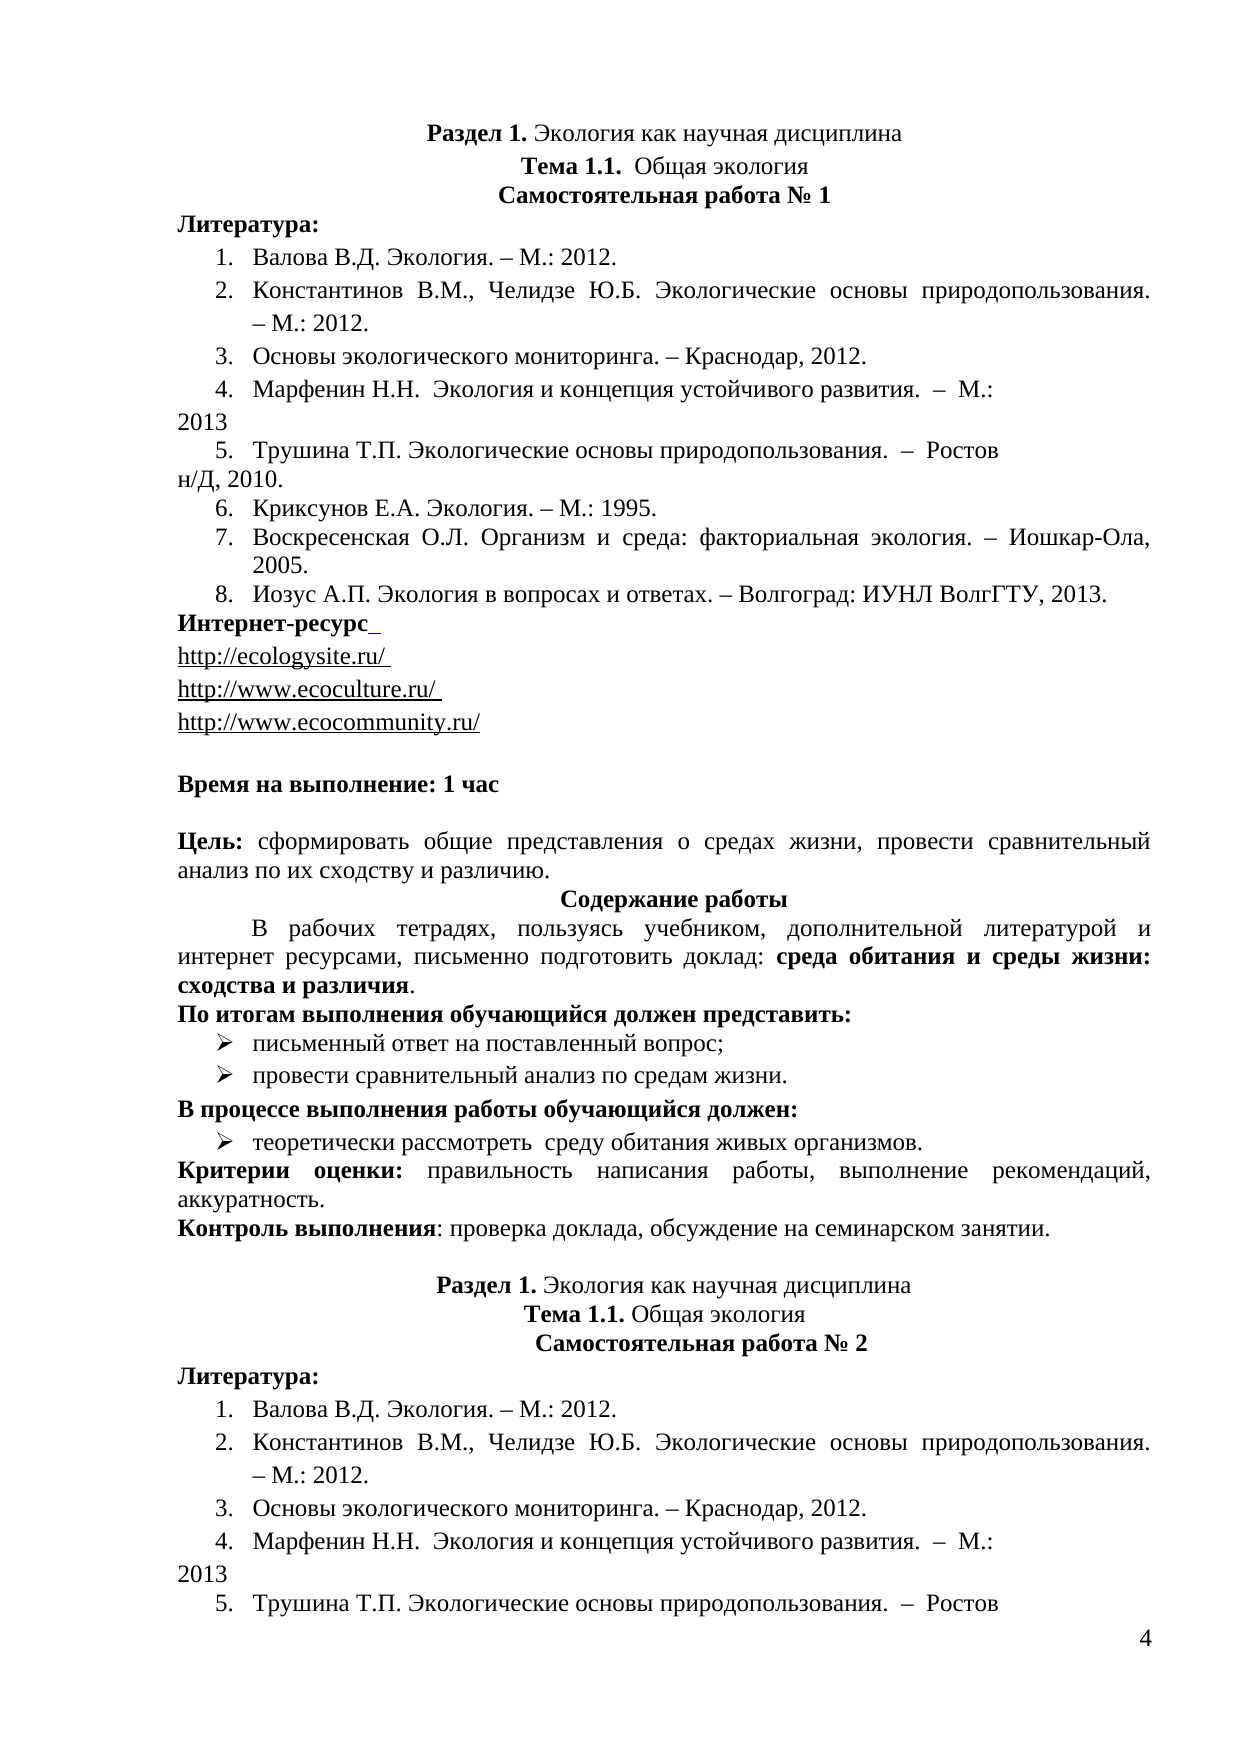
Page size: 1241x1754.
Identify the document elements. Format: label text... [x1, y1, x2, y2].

list Валова В.Д. Экология. – М.: 2012. [215, 1394, 1152, 1423]
text 2013 [177, 407, 1152, 436]
list провести сравнительный анализ по средам жизни. [215, 1061, 1152, 1089]
text Самостоятельная работа № 1 [177, 180, 1152, 209]
list письменный ответ на поставленный вопрос; [215, 1028, 1152, 1056]
list Константинов В.М., Челидзе Ю.Б. Экологические основы природопользования. – М.: 2012. [215, 1427, 1152, 1489]
list Валова В.Д. Экология. – М.: 2012. [215, 242, 1152, 270]
text В рабочих тетрадях, пользуясь учебником, дополнительной литературой и интернет ресурсами, письменно подготовить доклад: среда обитания и среды жизни: сходства и различия. [177, 913, 1152, 999]
list Основы экологического мониторинга. – Краснодар, 2012. [215, 341, 1152, 369]
text В процессе выполнения работы обучающийся должен: [177, 1094, 1152, 1122]
text Тема 1.1. Общая экология [177, 1299, 1152, 1328]
text http://www.ecocommunity.ru/ [177, 707, 1152, 736]
list Трушина Т.П. Экологические основы природопользования. – Ростов [215, 1588, 1152, 1617]
list Трушина Т.П. Экологические основы природопользования. – Ростов [215, 436, 1152, 464]
list Марфенин Н.Н. Экология и концепция устойчивого развития. – М.: [215, 1526, 1152, 1555]
text Контроль выполнения: проверка доклада, обсуждение на семинарском занятии. [177, 1213, 1152, 1242]
text Раздел 1. Экология как научная дисциплина [177, 1270, 1152, 1299]
text Литература: [177, 209, 1152, 237]
text http://www.ecoculture.ru/ [177, 674, 1152, 703]
text Содержание работы [177, 884, 1152, 913]
list Иозус А.П. Экология в вопросах и ответах. – Волгоград: ИУНЛ ВолгГТУ, 2013. [215, 579, 1152, 608]
list Марфенин Н.Н. Экология и концепция устойчивого развития. – М.: [215, 374, 1152, 402]
text Цель: сформировать общие представления о средах жизни, провести сравнительный анализ по их сходству и различию. [177, 826, 1152, 884]
list Константинов В.М., Челидзе Ю.Б. Экологические основы природопользования. – М.: 2012. [215, 275, 1152, 336]
text Тема 1.1. Общая экология [177, 151, 1152, 180]
text Литература: [177, 1361, 1152, 1390]
text Раздел 1. Экология как научная дисциплина [177, 118, 1152, 147]
text По итогам выполнения обучающийся должен представить: [177, 999, 1152, 1028]
text Самостоятельная работа № 2 [177, 1328, 1152, 1357]
text н/Д, 2010. [177, 464, 1152, 493]
list Воскресенская О.Л. Организм и среда: факториальная экология. – Иошкар-Ола, 2005. [215, 522, 1152, 579]
text http://ecologysite.ru/ [177, 641, 1152, 670]
list Криксунов Е.А. Экология. – М.: 1995. [215, 493, 1152, 522]
text Интернет-ресурс [177, 608, 1152, 637]
text Время на выполнение: 1 час [177, 769, 1152, 798]
list Основы экологического мониторинга. – Краснодар, 2012. [215, 1493, 1152, 1522]
list теоретически рассмотреть среду обитания живых организмов. [215, 1127, 1152, 1155]
text Критерии оценки: правильность написания работы, выполнение рекомендаций, аккуратность. [177, 1155, 1152, 1213]
text 2013 [177, 1559, 1152, 1588]
